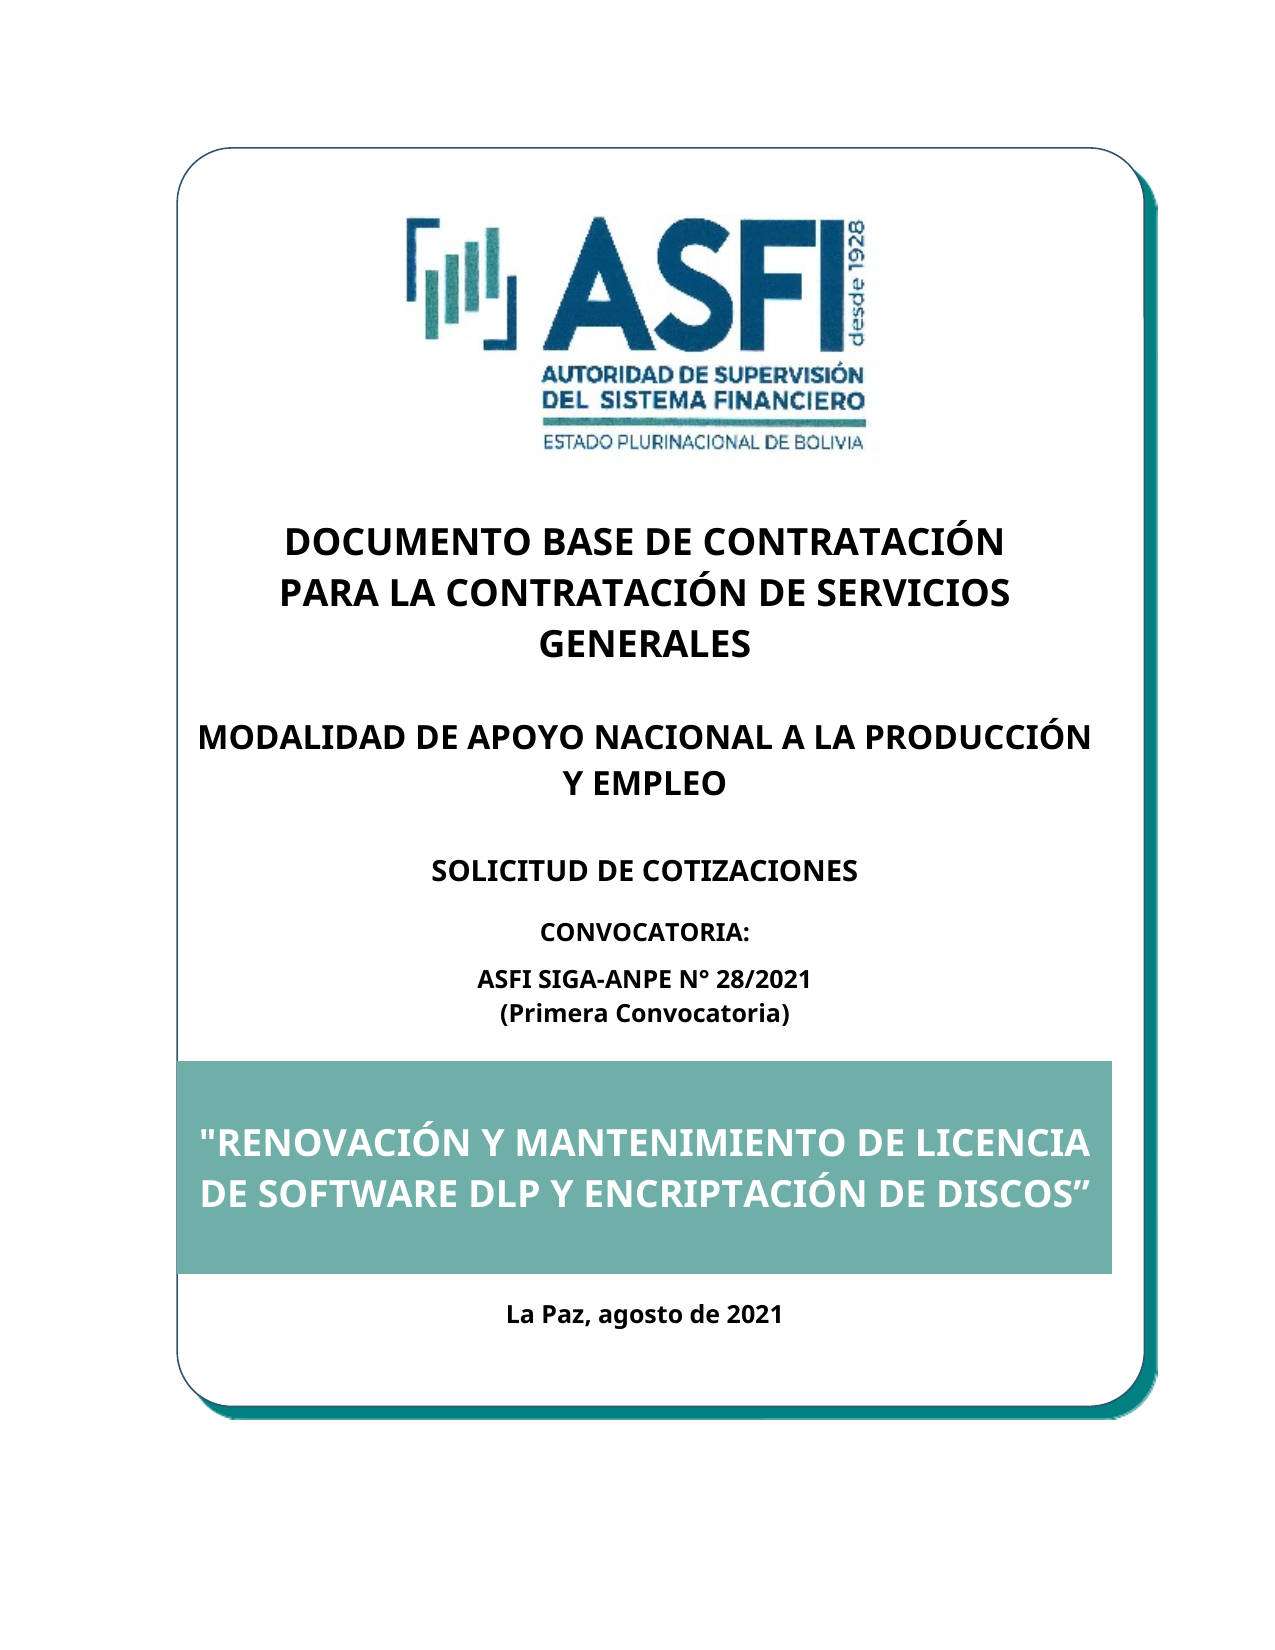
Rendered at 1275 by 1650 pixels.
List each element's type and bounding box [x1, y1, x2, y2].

picture [405, 214, 885, 465]
